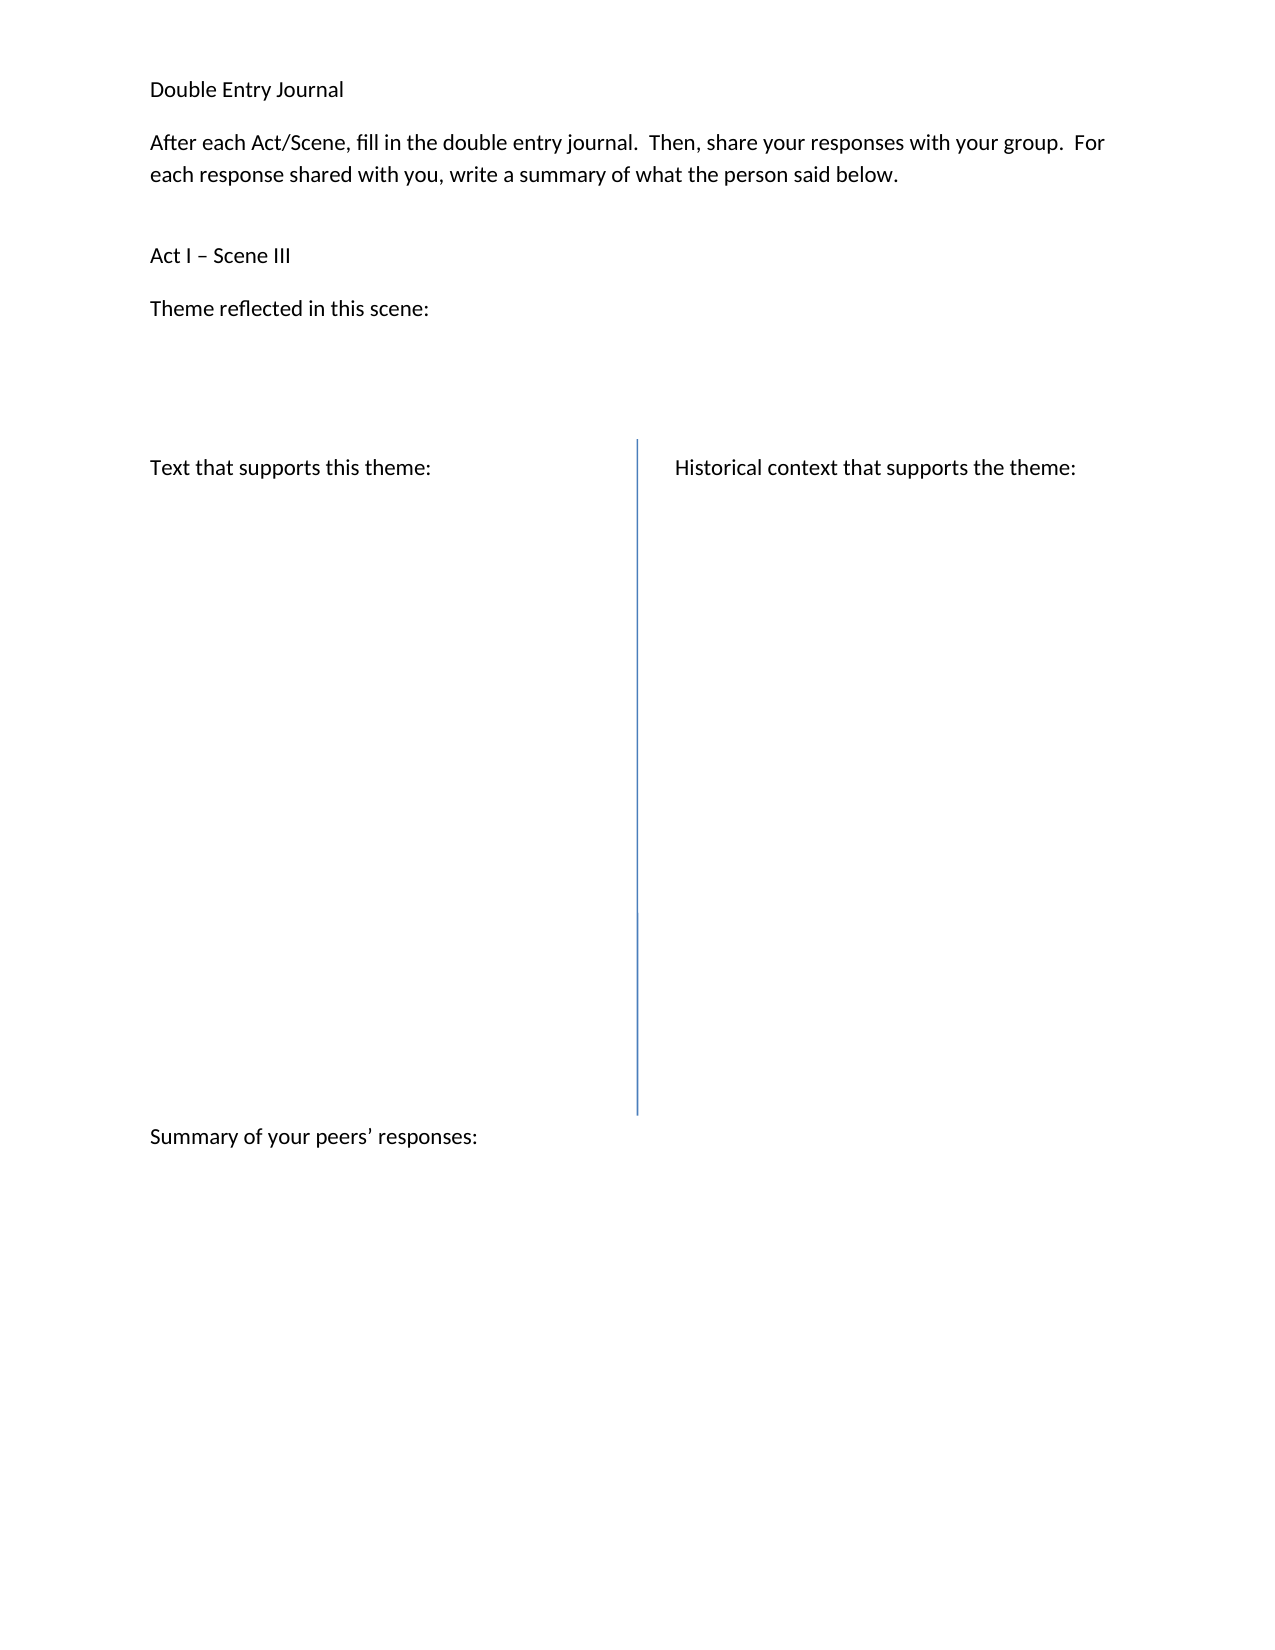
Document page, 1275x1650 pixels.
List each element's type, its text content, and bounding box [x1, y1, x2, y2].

text Text that supports this theme: [150, 453, 600, 513]
text Summary of your peers’ responses: [150, 1122, 1125, 1150]
text Historical context that supports the theme: [675, 453, 1125, 481]
text Theme reflected in this scene: [150, 294, 1125, 322]
text Act I – Scene III [150, 241, 1125, 269]
